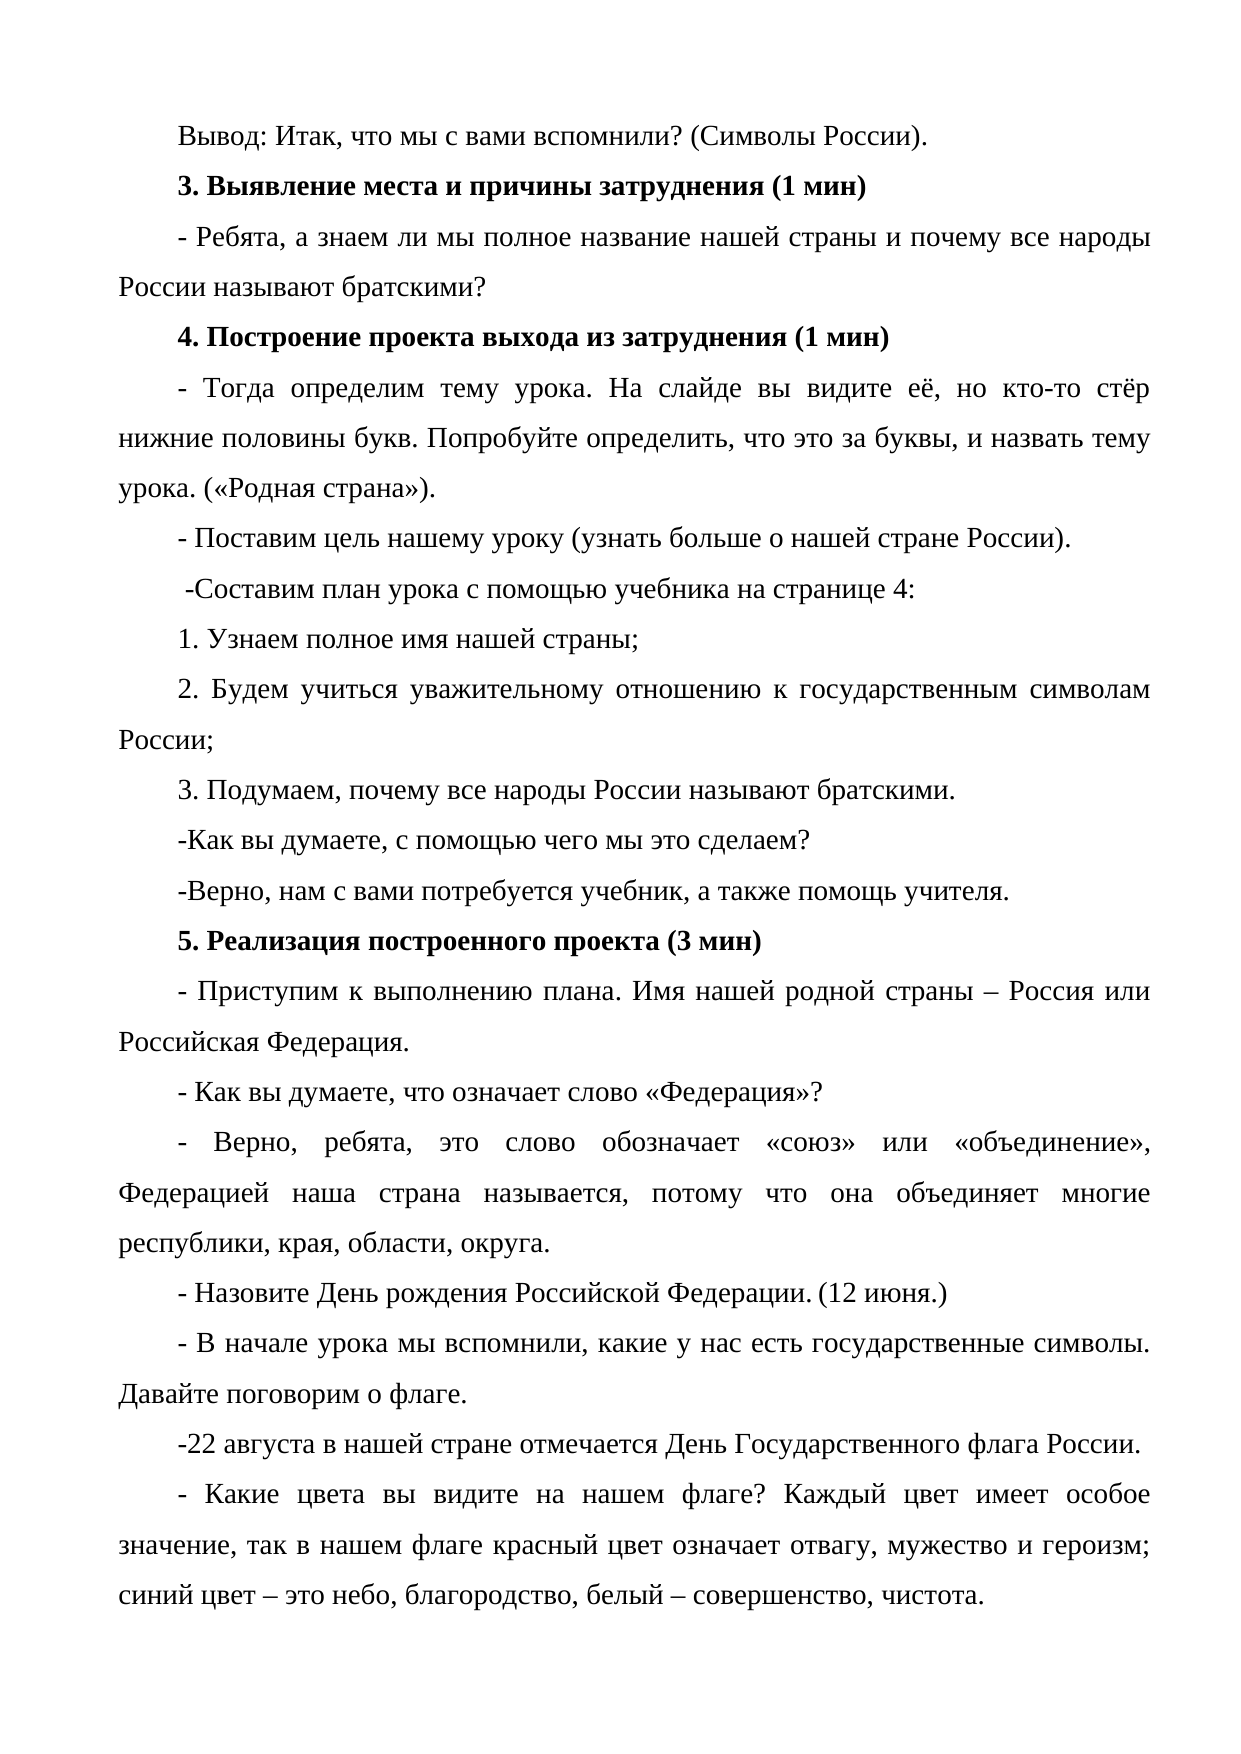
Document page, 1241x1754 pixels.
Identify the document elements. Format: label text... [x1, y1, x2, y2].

text 1. Узнаем полное имя нашей страны; [118, 621, 1152, 655]
text Вывод: Итак, что мы с вами вспомнили? (Символы России). [118, 118, 1152, 152]
text - Тогда определим тему урока. На слайде вы видите её, но кто-то стёр нижние половины букв. Попробуйте определить, что это за буквы, и назвать тему урока. («Родная страна»). [118, 370, 1152, 504]
text -22 августа в нашей стране отмечается День Государственного флага России. [177, 1426, 1152, 1460]
text - Приступим к выполнению плана. Имя нашей родной страны – Россия или Российская Федерация. [118, 973, 1152, 1057]
text -Верно, нам с вами потребуется учебник, а также помощь учителя. [118, 873, 1152, 906]
text -Составим план урока с помощью учебника на странице 4: [118, 571, 1152, 604]
text - В начале урока мы вспомнили, какие у нас есть государственные символы. Давайте поговорим о флаге. [118, 1326, 1152, 1409]
text 2. Будем учиться уважительному отношению к государственным символам России; [118, 672, 1152, 755]
text - Ребята, а знаем ли мы полное название нашей страны и почему все народы России называют братскими? [118, 219, 1152, 303]
text 4. Построение проекта выхода из затруднения (1 мин) [118, 319, 1152, 353]
text -Как вы думаете, с помощью чего мы это сделаем? [118, 822, 1152, 856]
text 3. Подумаем, почему все народы России называют братскими. [118, 772, 1152, 806]
text - Назовите День рождения Российской Федерации. (12 июня.) [118, 1275, 1152, 1309]
text 3. Выявление места и причины затруднения (1 мин) [118, 168, 1152, 202]
text - Верно, ребята, это слово обозначает «союз» или «объединение», Федерацией наша страна называется, потому что она объединяет многие республики, края, области, округа. [118, 1124, 1152, 1258]
text - Как вы думаете, что означает слово «Федерация»? [118, 1074, 1152, 1108]
text - Поставим цель нашему уроку (узнать больше о нашей стране России). [118, 521, 1152, 554]
text - Какие цвета вы видите на нашем флаге? Каждый цвет имеет особое значение, так в нашем флаге красный цвет означает отвагу, мужество и героизм; синий цвет – это небо, благородство, белый – совершенство, чистота. [118, 1477, 1152, 1611]
text 5. Реализация построенного проекта (3 мин) [118, 923, 1152, 957]
